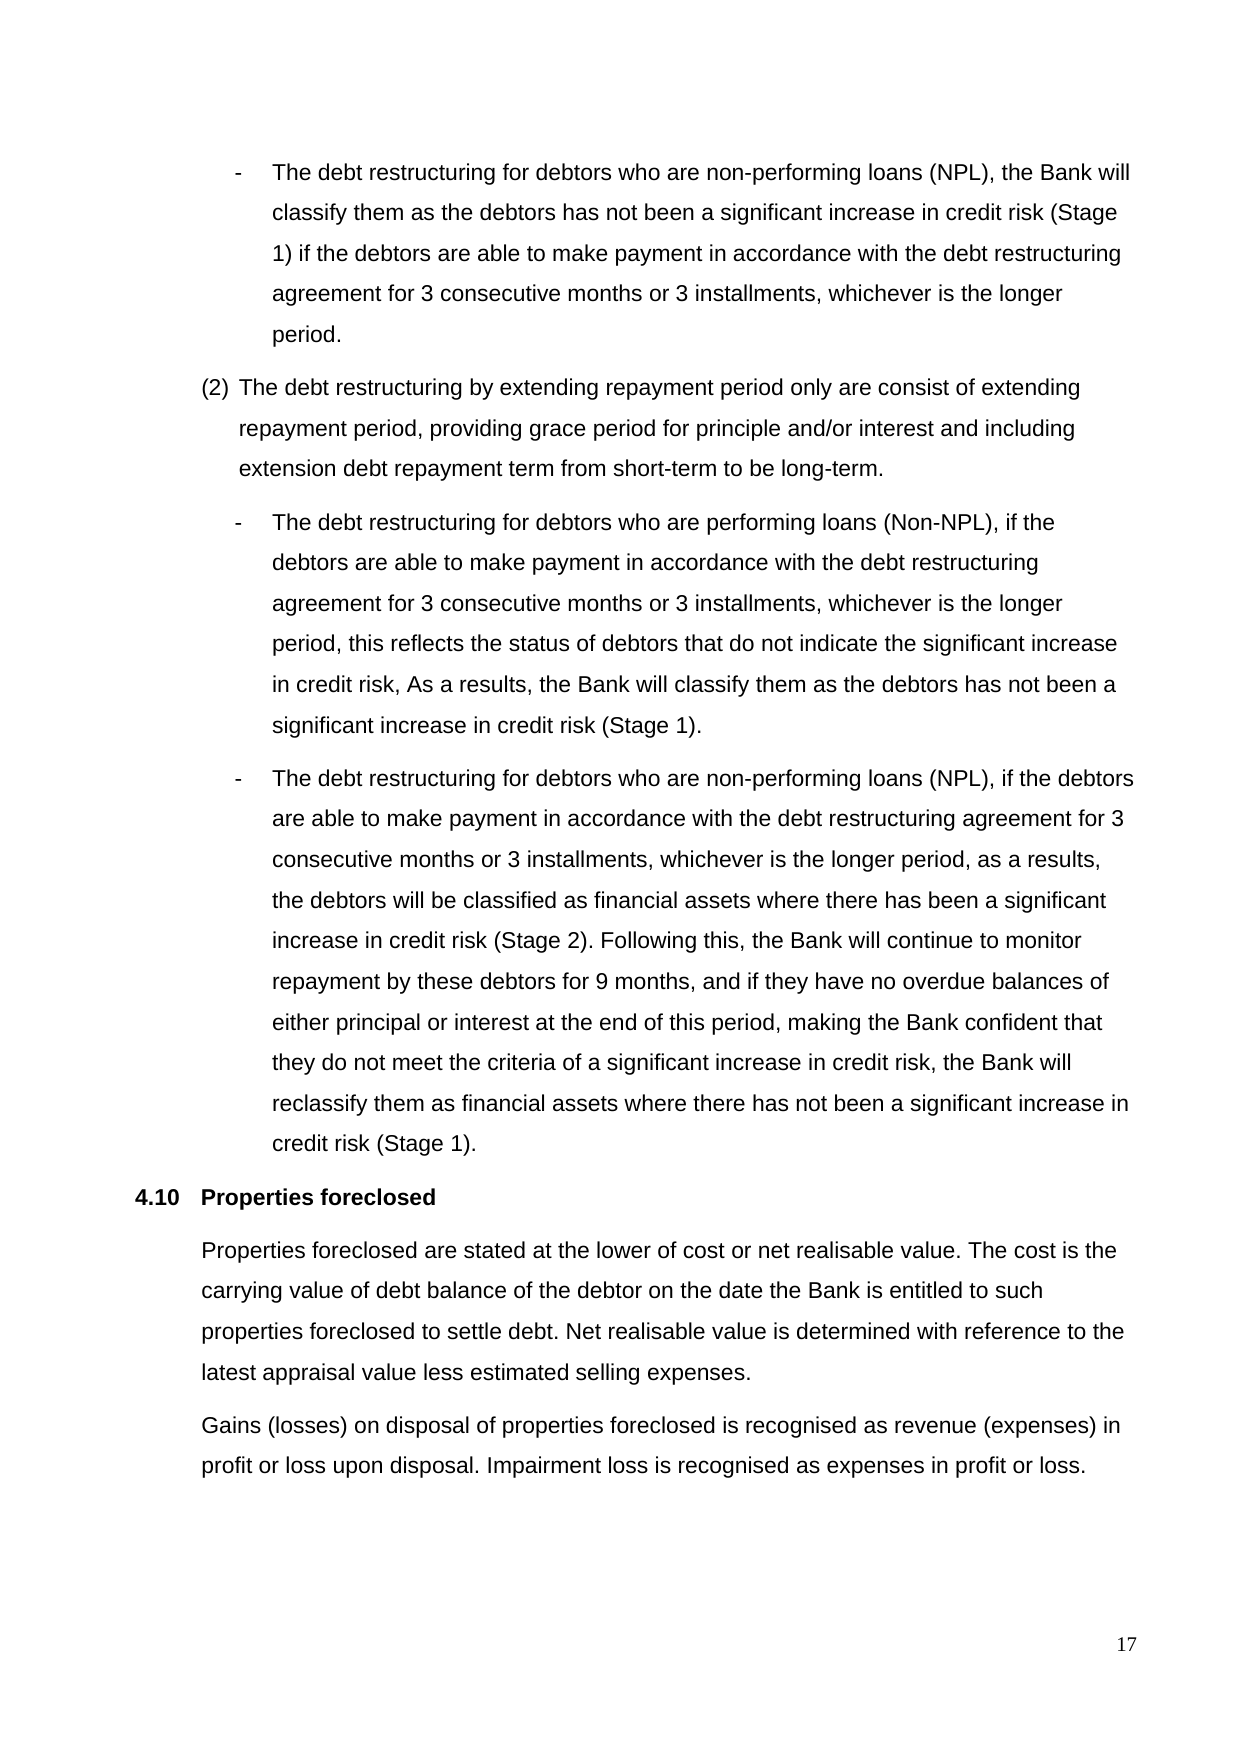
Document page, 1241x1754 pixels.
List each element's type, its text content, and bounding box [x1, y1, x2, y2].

text Gains (losses) on disposal of properties foreclosed is recognised as revenue (expenses) in profit or loss upon disposal. Impairment loss is recognised as expenses in profit or loss. [201, 1401, 1137, 1482]
text Properties foreclosed are stated at the lower of cost or net realisable value. The cost is the carrying value of debt balance of the debtor on the date the Bank is entitled to such properties foreclosed to settle debt. Net realisable value is determined with reference to the latest appraisal value less estimated selling expenses. [201, 1226, 1137, 1388]
list The debt restructuring for debtors who are performing loans (Non-NPL), if the debtors are able to make payment in accordance with the debt restructuring agreement for 3 consecutive months or 3 installments, whichever is the longer period, this reflects the status of debtors that do not indicate the significant increase in credit risk, As a results, the Bank will classify them as the debtors has not been a significant increase in credit risk (Stage 1). [234, 497, 1137, 741]
text 4.10 Properties foreclosed [135, 1172, 1137, 1213]
list The debt restructuring for debtors who are non-performing loans (NPL), if the debtors are able to make payment in accordance with the debt restructuring agreement for 3 consecutive months or 3 installments, whichever is the longer period, as a results, the debtors will be classified as financial assets where there has been a significant increase in credit risk (Stage 2). Following this, the Bank will continue to monitor repayment by these debtors for 9 months, and if they have no overdue balances of either principal or interest at the end of this period, making the Bank confident that they do not meet the criteria of a significant increase in credit risk, the Bank will reclassify them as financial assets where there has not been a significant increase in credit risk (Stage 1). [234, 754, 1137, 1160]
list The debt restructuring for debtors who are non-performing loans (NPL), the Bank will classify them as the debtors has not been a significant increase in credit risk (Stage 1) if the debtors are able to make payment in accordance with the debt restructuring agreement for 3 consecutive months or 3 installments, whichever is the longer period. [234, 147, 1137, 351]
list The debt restructuring by extending repayment period only are consist of extending repayment period, providing grace period for principle and/or interest and including extension debt repayment term from short-term to be long-term. [201, 363, 1137, 485]
